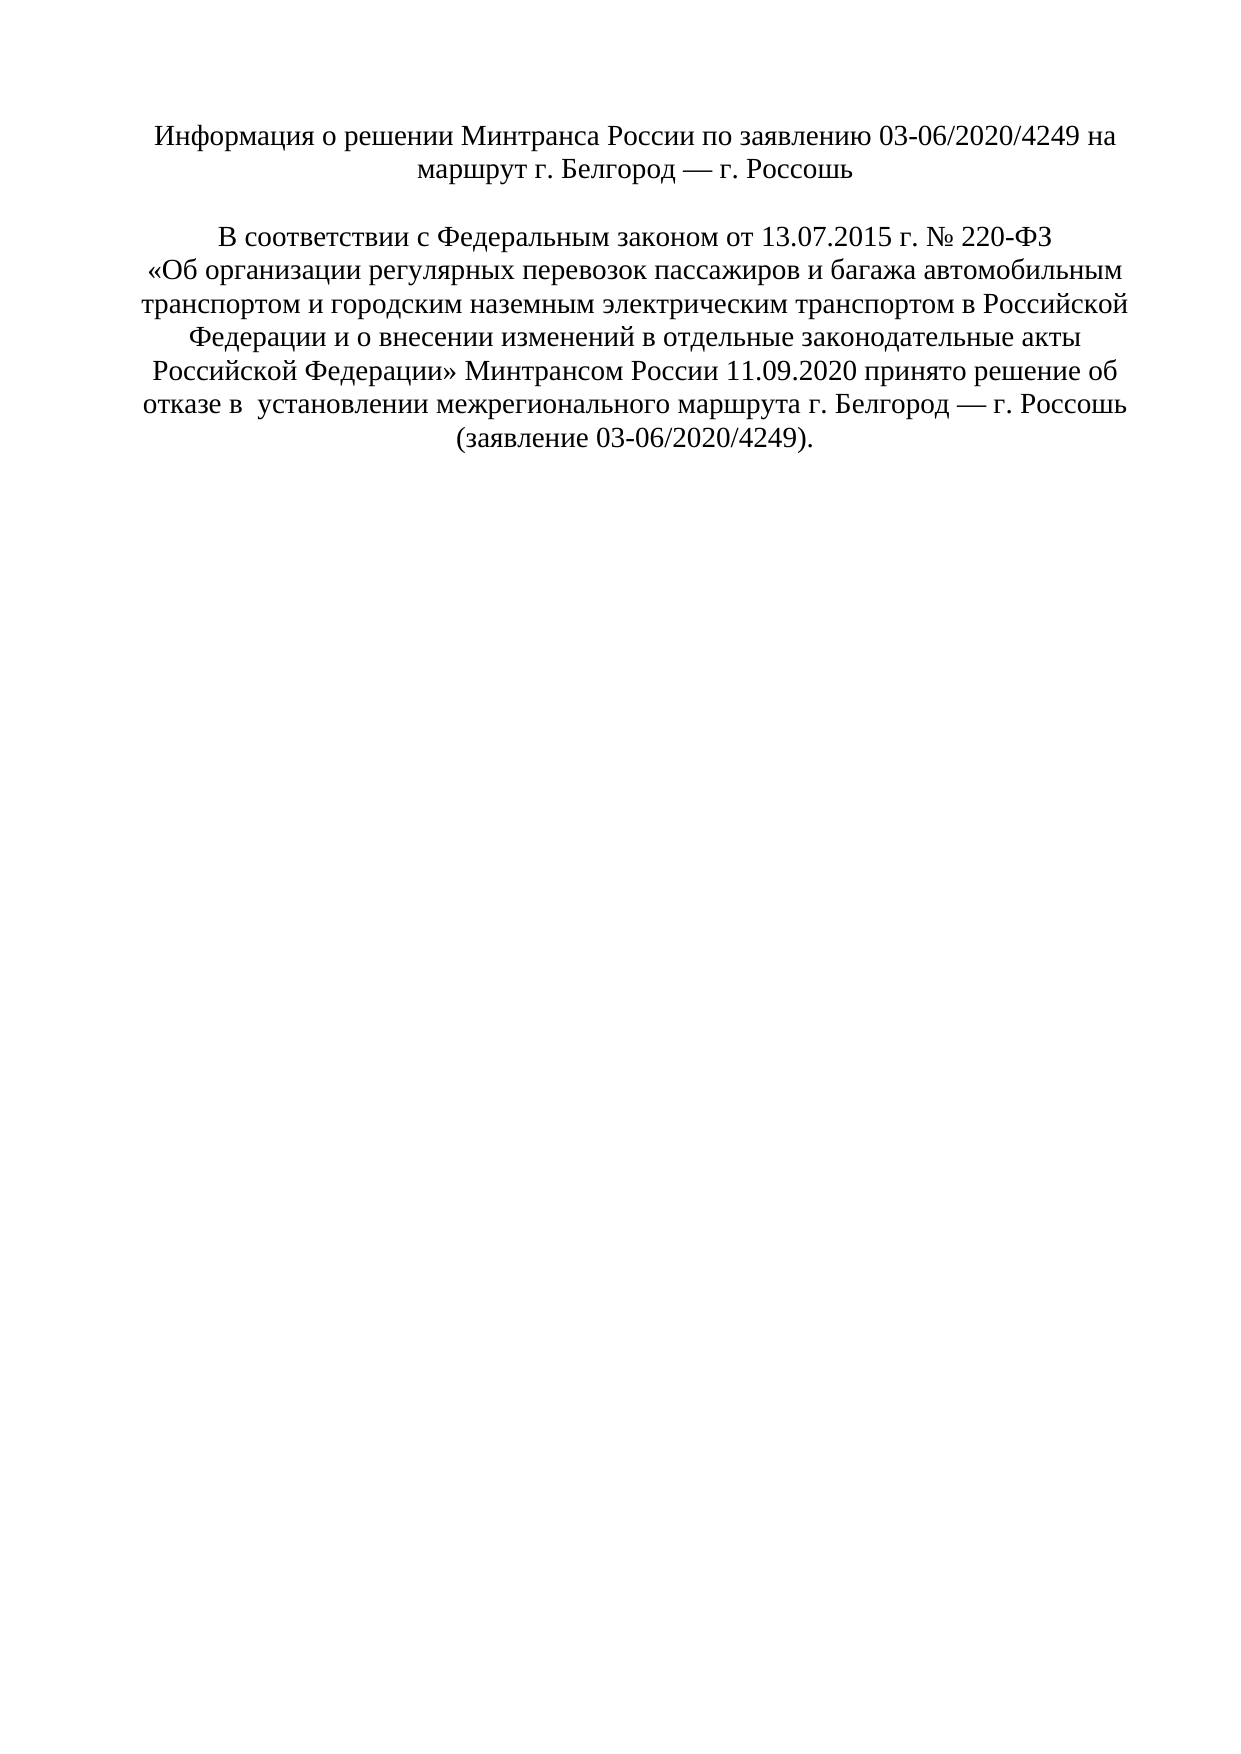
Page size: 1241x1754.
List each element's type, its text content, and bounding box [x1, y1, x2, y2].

text Информация о решении Минтранса России по заявлению 03-06/2020/4249 на маршрут г. Белгород — г. Россошь [118, 118, 1152, 185]
text В соответствии с Федеральным законом от 13.07.2015 г. № 220-ФЗ «Об организации регулярных перевозок пассажиров и багажа автомобильным транспортом и городским наземным электрическим транспортом в Российской Федерации и о внесении изменений в отдельные законодательные акты Российской Федерации» Минтрансом России 11.09.2020 принято решение об отказе в установлении межрегионального маршрута г. Белгород — г. Россошь (заявление 03-06/2020/4249). [118, 219, 1152, 453]
